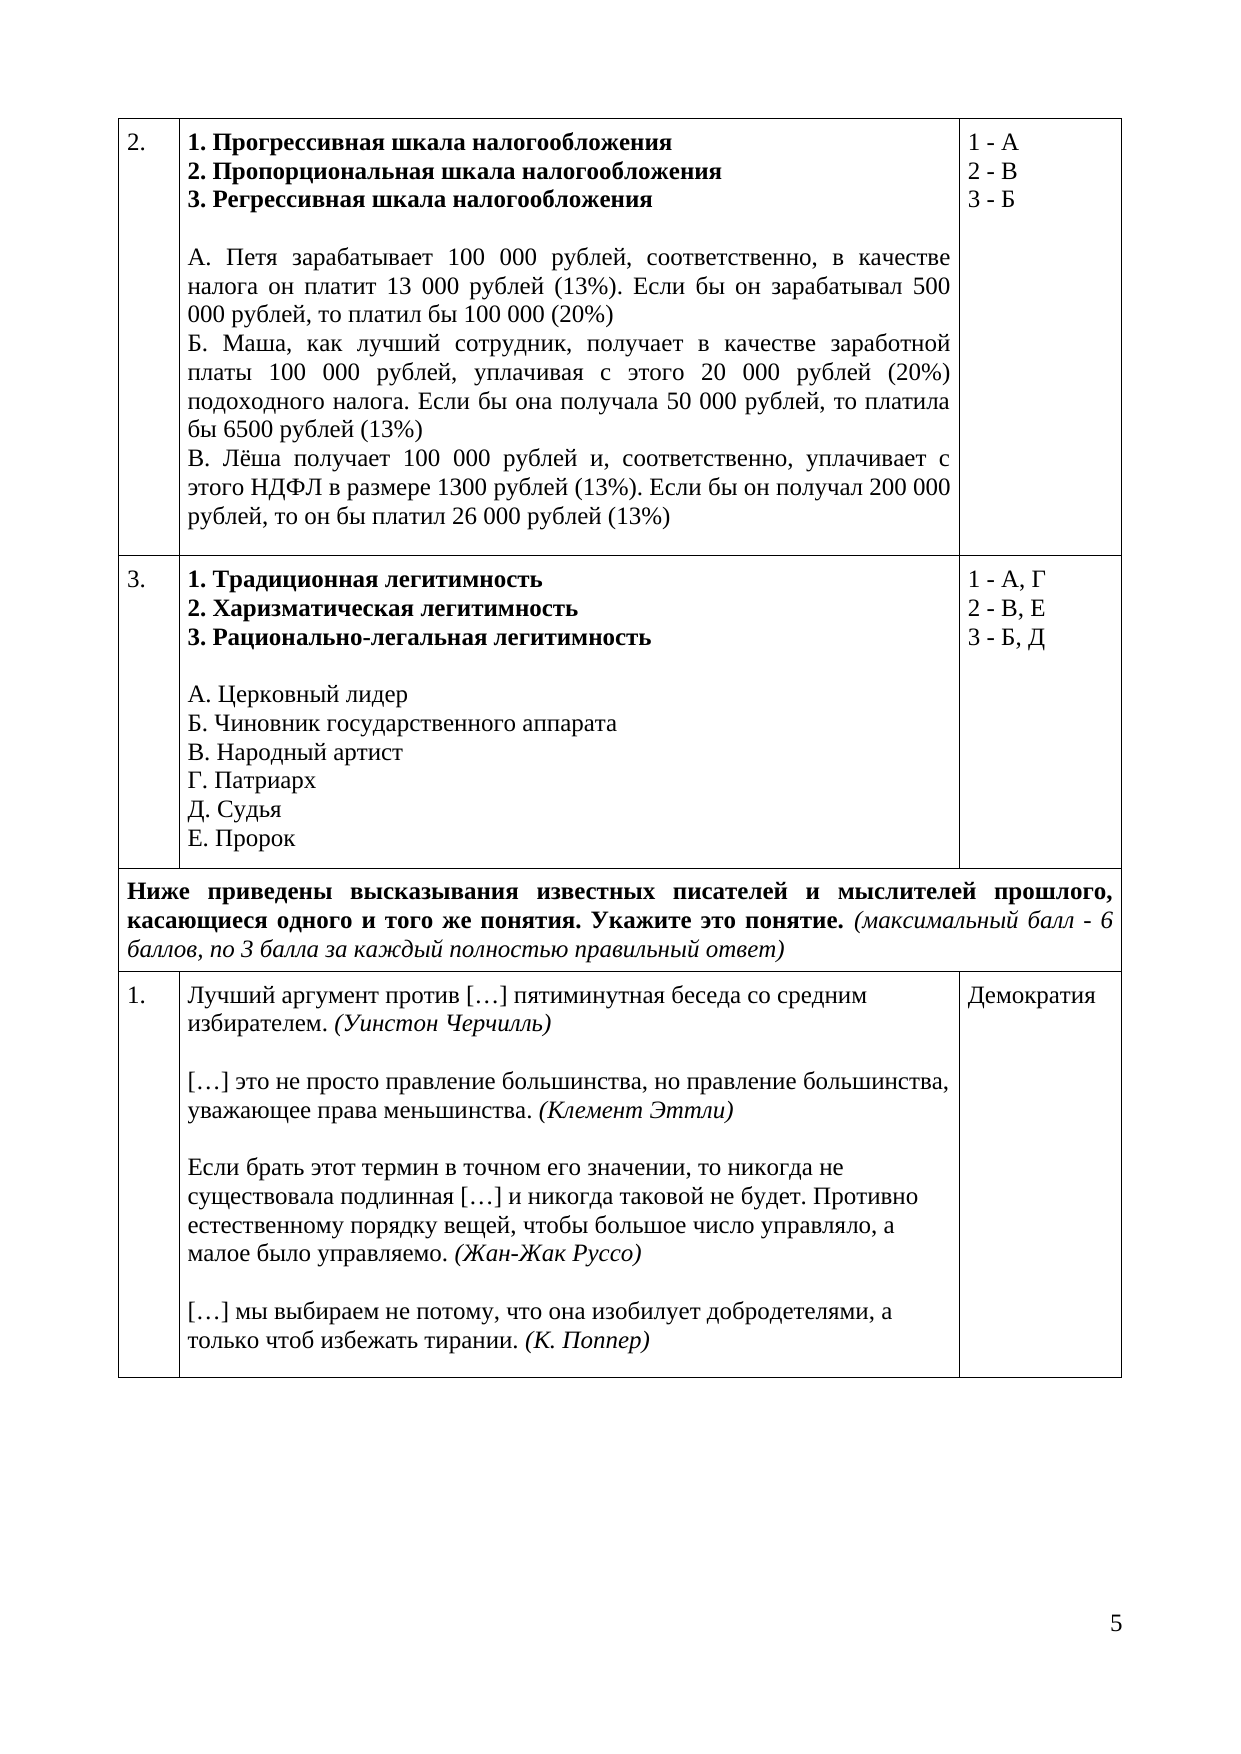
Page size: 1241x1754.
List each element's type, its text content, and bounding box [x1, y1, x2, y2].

table_cell 1. Прогрессивная шкала налогообложения 2. Пропорциональная шкала налогообложения 3. Регрессивная шкала налогообложения А. Петя зарабатывает 100 000 рублей, соответственно, в качестве налога он платит 13 000 рублей (13%). Если бы он зарабатывал 500 000 рублей, то платил бы 100 000 (20%) Б. Маша, как лучший сотрудник, получает в качестве заработной платы 100 000 рублей, уплачивая с этого 20 000 рублей (20%) подоходного налога. Если бы она получала 50 000 рублей, то платила бы 6500 рублей (13%) В. Лёша получает 100 000 рублей и, соответственно, уплачивает с этого НДФЛ в размере 1300 рублей (13%). Если бы он получал 200 000 рублей, то он бы платил 26 000 рублей (13%) [180, 119, 959, 555]
table_cell Ниже приведены высказывания известных писателей и мыслителей прошлого, касающиеся одного и того же понятия. Укажите это понятие. (максимальный балл - 6 баллов, по 3 балла за каждый полностью правильный ответ) [119, 869, 1121, 971]
table_cell 1. [119, 972, 179, 1377]
table_cell 1 - А, Г 2 - В, Е 3 - Б, Д [960, 556, 1121, 867]
table_cell Лучший аргумент против […] пятиминутная беседа со средним избирателем. (Уинстон Черчилль) […] это не просто правление большинства, но правление большинства, уважающее права меньшинства. (Клемент Эттли) Если брать этот термин в точном его значении, то никогда не существовала подлинная […] и никогда таковой не будет. Противно естественному порядку вещей, чтобы большое число управляло, а малое было управляемо. (Жан-Жак Руссо) […] мы выбираем не потому, что она изобилует добродетелями, а только чтоб избежать тирании. (К. Поппер) [180, 972, 959, 1377]
table_cell 3. [119, 556, 179, 867]
table_cell Демократия [960, 972, 1121, 1377]
table_cell 1 - А 2 - В 3 - Б [960, 119, 1121, 555]
table_cell 1. Традиционная легитимность 2. Харизматическая легитимность 3. Рационально-легальная легитимность А. Церковный лидер Б. Чиновник государственного аппарата В. Народный артист Г. Патриарх Д. Судья Е. Пророк [180, 556, 959, 867]
table_cell 2. [119, 119, 179, 555]
